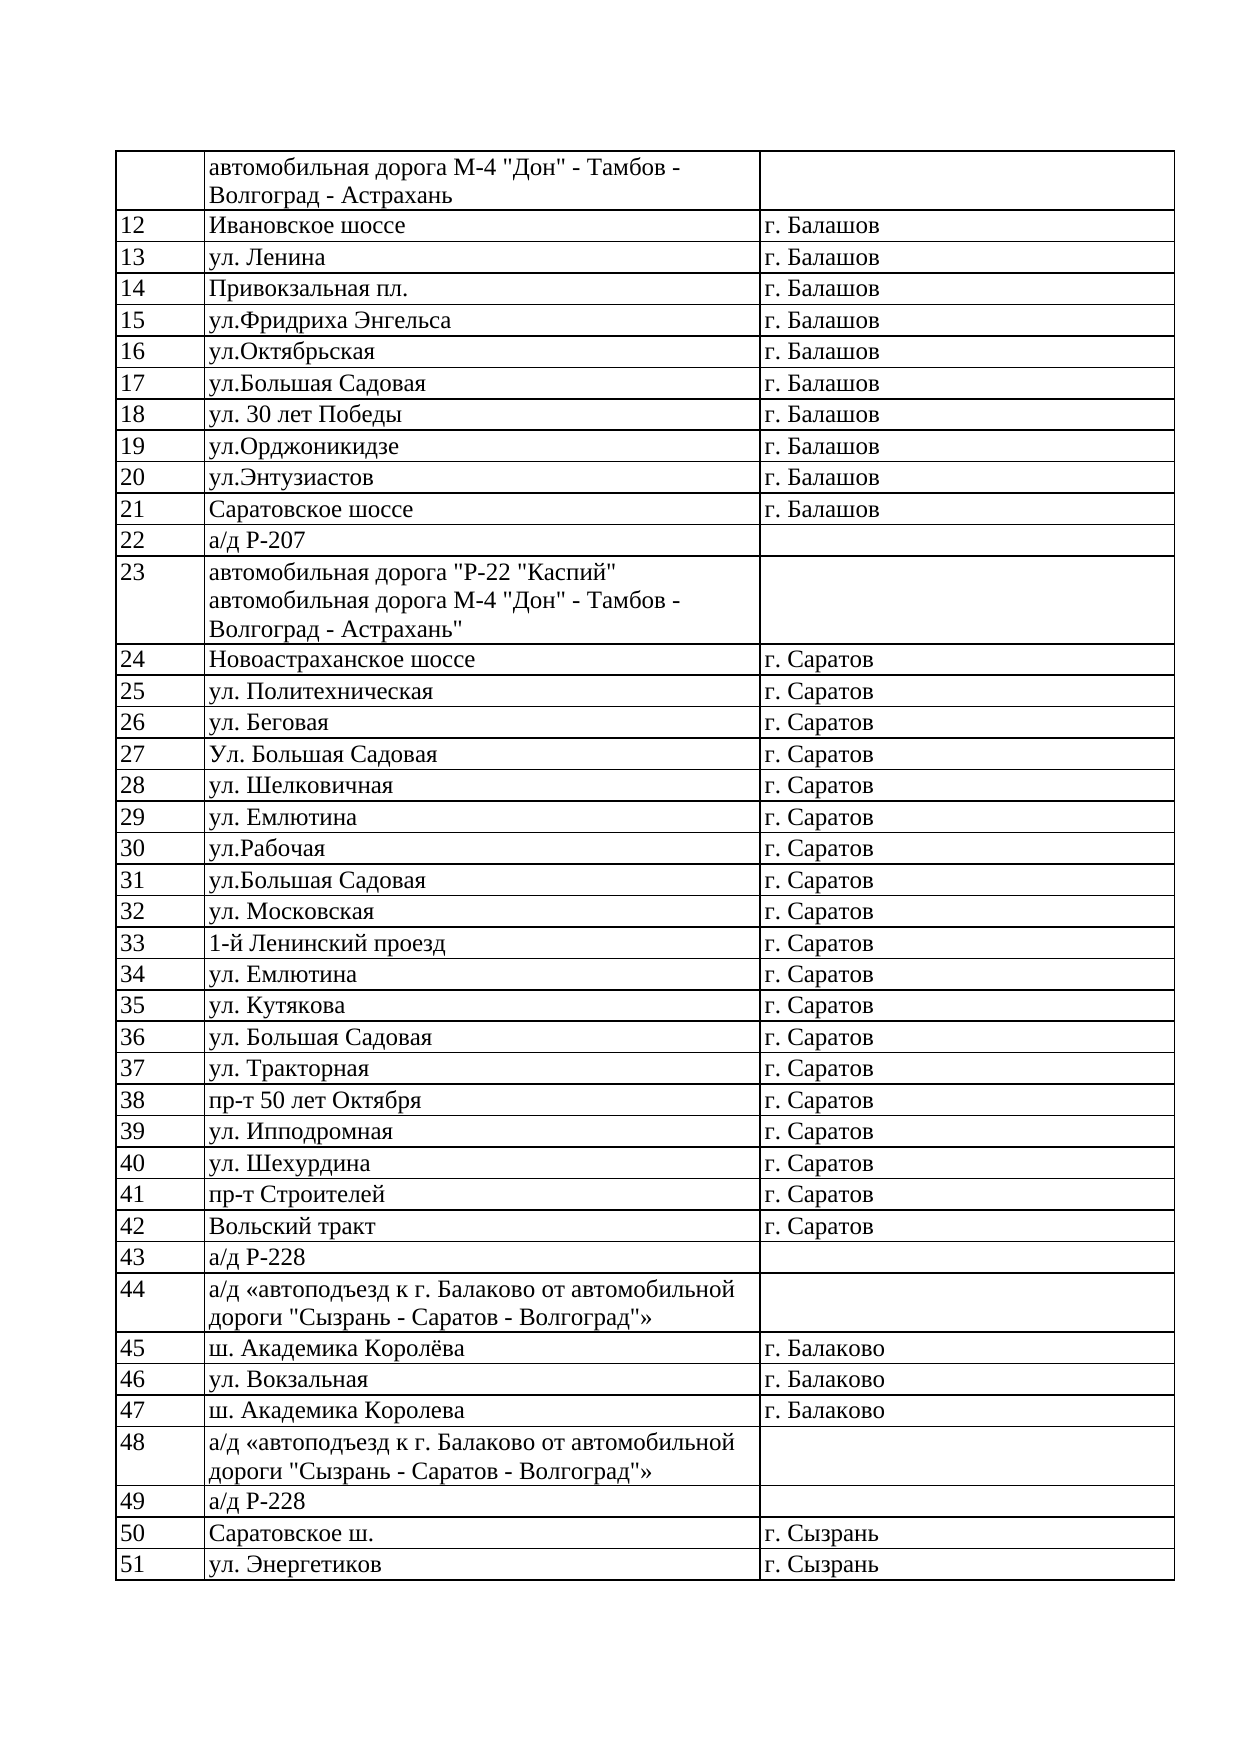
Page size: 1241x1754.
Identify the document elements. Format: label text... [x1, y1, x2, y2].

table_cell г. Балашов [761, 400, 1174, 429]
table_cell [761, 1486, 1174, 1516]
table_cell [761, 1274, 1174, 1331]
table_cell г. Балаково [761, 1364, 1174, 1394]
table_cell 49 [117, 1486, 204, 1516]
table_cell ул. Вокзальная [205, 1364, 759, 1394]
table_cell 40 [117, 1148, 204, 1178]
table_cell Саратовское ш. [205, 1518, 759, 1547]
table_cell а/д «автоподъезд к г. Балаково от автомобильной дороги "Сызрань - Саратов - Волгоград"» [205, 1427, 759, 1484]
table_cell ул. Емлютина [205, 802, 759, 832]
table_cell 19 [117, 431, 204, 461]
table_cell г. Балашов [761, 368, 1174, 398]
table_cell 31 [117, 865, 204, 894]
table_cell Вольский тракт [205, 1211, 759, 1241]
table_cell г. Балашов [761, 494, 1174, 524]
table_cell 39 [117, 1116, 204, 1146]
table_cell [761, 1242, 1174, 1272]
table_cell г. Саратов [761, 833, 1174, 863]
table_cell [761, 525, 1174, 555]
table_cell 46 [117, 1364, 204, 1394]
table_cell г. Балашов [761, 274, 1174, 303]
table_cell Новоастраханское шоссе [205, 645, 759, 674]
table_cell 17 [117, 368, 204, 398]
table_cell г. Саратов [761, 1085, 1174, 1115]
table_cell г. Саратов [761, 645, 1174, 674]
table_cell ш. Академика Королёва [205, 1333, 759, 1363]
table_cell г. Саратов [761, 1053, 1174, 1083]
table_cell г. Балашов [761, 431, 1174, 461]
table_cell г. Балашов [761, 211, 1174, 241]
table_cell ул.Энтузиастов [205, 462, 759, 492]
table_cell а/д Р-207 [205, 525, 759, 555]
table_cell ул. Ленина [205, 242, 759, 272]
table_cell ул. 30 лет Победы [205, 400, 759, 429]
table_cell г. Балашов [761, 337, 1174, 366]
table_cell 32 [117, 896, 204, 926]
table_cell ул. Емлютина [205, 959, 759, 989]
table_cell ул. Кутякова [205, 991, 759, 1020]
table_cell 20 [117, 462, 204, 492]
table_cell 41 [117, 1179, 204, 1209]
table_cell 45 [117, 1333, 204, 1363]
table_cell 22 [117, 525, 204, 555]
table_cell 13 [117, 242, 204, 272]
table_cell ул.Октябрьская [205, 337, 759, 366]
table_cell г. Саратов [761, 896, 1174, 926]
table_cell г. Саратов [761, 802, 1174, 832]
table_cell ул. Шелковичная [205, 770, 759, 800]
table_cell [761, 1427, 1174, 1484]
table_cell пр-т 50 лет Октября [205, 1085, 759, 1115]
table_cell 16 [117, 337, 204, 366]
table_cell 26 [117, 707, 204, 737]
table_cell Привокзальная пл. [205, 274, 759, 303]
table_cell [205, 152, 759, 209]
table_cell 43 [117, 1242, 204, 1272]
table_cell г. Саратов [761, 1116, 1174, 1146]
table_cell 48 [117, 1427, 204, 1484]
table_cell ул. Большая Садовая [205, 1022, 759, 1052]
table_cell [761, 557, 1174, 643]
table_cell 24 [117, 645, 204, 674]
table_cell г. Балашов [761, 462, 1174, 492]
table_cell г. Саратов [761, 1179, 1174, 1209]
table_cell 29 [117, 802, 204, 832]
table_cell г. Саратов [761, 739, 1174, 769]
table_cell 27 [117, 739, 204, 769]
table_cell а/д Р-228 [205, 1486, 759, 1516]
table_cell 47 [117, 1396, 204, 1426]
table_cell автомобильная дорога "Р-22 "Каспий" автомобильная дорога М-4 "Дон" - Тамбов - Волгоград - Астрахань" [205, 557, 759, 643]
table_cell 30 [117, 833, 204, 863]
table_cell 51 [117, 1549, 204, 1579]
table_cell ш. Академика Королева [205, 1396, 759, 1426]
table_cell ул. Московская [205, 896, 759, 926]
table_cell г. Саратов [761, 959, 1174, 989]
table_cell а/д Р-228 [205, 1242, 759, 1272]
table_cell г. Саратов [761, 1148, 1174, 1178]
table_cell ул.Рабочая [205, 833, 759, 863]
table_cell г. Балашов [761, 242, 1174, 272]
table_cell ул. Беговая [205, 707, 759, 737]
table_cell г. Сызрань [761, 1549, 1174, 1579]
table_cell 35 [117, 991, 204, 1020]
table_cell 42 [117, 1211, 204, 1241]
table_cell 25 [117, 676, 204, 706]
table_cell 44 [117, 1274, 204, 1331]
table_cell ул.Большая Садовая [205, 865, 759, 894]
table_cell 37 [117, 1053, 204, 1083]
table_cell 23 [117, 557, 204, 643]
table_cell г. Саратов [761, 1211, 1174, 1241]
table_cell 15 [117, 305, 204, 335]
table_cell 14 [117, 274, 204, 303]
table_cell 28 [117, 770, 204, 800]
table_cell 50 [117, 1518, 204, 1547]
table_cell 18 [117, 400, 204, 429]
table_cell г. Саратов [761, 770, 1174, 800]
table_cell Саратовское шоссе [205, 494, 759, 524]
table_cell г. Сызрань [761, 1518, 1174, 1547]
table_cell пр-т Строителей [205, 1179, 759, 1209]
table_cell ул. Политехническая [205, 676, 759, 706]
table_cell 12 [117, 211, 204, 241]
table_cell 21 [117, 494, 204, 524]
table_cell ул.Орджоникидзе [205, 431, 759, 461]
table_cell г. Саратов [761, 928, 1174, 957]
table_cell г. Саратов [761, 865, 1174, 894]
table_cell г. Балаково [761, 1396, 1174, 1426]
table_cell а/д «автоподъезд к г. Балаково от автомобильной дороги "Сызрань - Саратов - Волгоград"» [205, 1274, 759, 1331]
table_cell г. Балаково [761, 1333, 1174, 1363]
table_cell ул. Шехурдина [205, 1148, 759, 1178]
table_cell 38 [117, 1085, 204, 1115]
table_cell ул. Тракторная [205, 1053, 759, 1083]
table_cell ул.Большая Садовая [205, 368, 759, 398]
table_cell г. Саратов [761, 707, 1174, 737]
table_cell г. Балашов [761, 305, 1174, 335]
table_cell ул. Энергетиков [205, 1549, 759, 1579]
table_cell ул. Ипподромная [205, 1116, 759, 1146]
table_cell Ул. Большая Садовая [205, 739, 759, 769]
table_cell 33 [117, 928, 204, 957]
table_cell г. Саратов [761, 991, 1174, 1020]
table_cell г. Саратов [761, 676, 1174, 706]
table_cell [761, 152, 1174, 209]
table_cell 34 [117, 959, 204, 989]
table_cell 1-й Ленинский проезд [205, 928, 759, 957]
table_cell ул.Фридриха Энгельса [205, 305, 759, 335]
table_cell 36 [117, 1022, 204, 1052]
table_cell Ивановское шоссе [205, 211, 759, 241]
table_cell г. Саратов [761, 1022, 1174, 1052]
table_cell 11 [117, 152, 204, 209]
